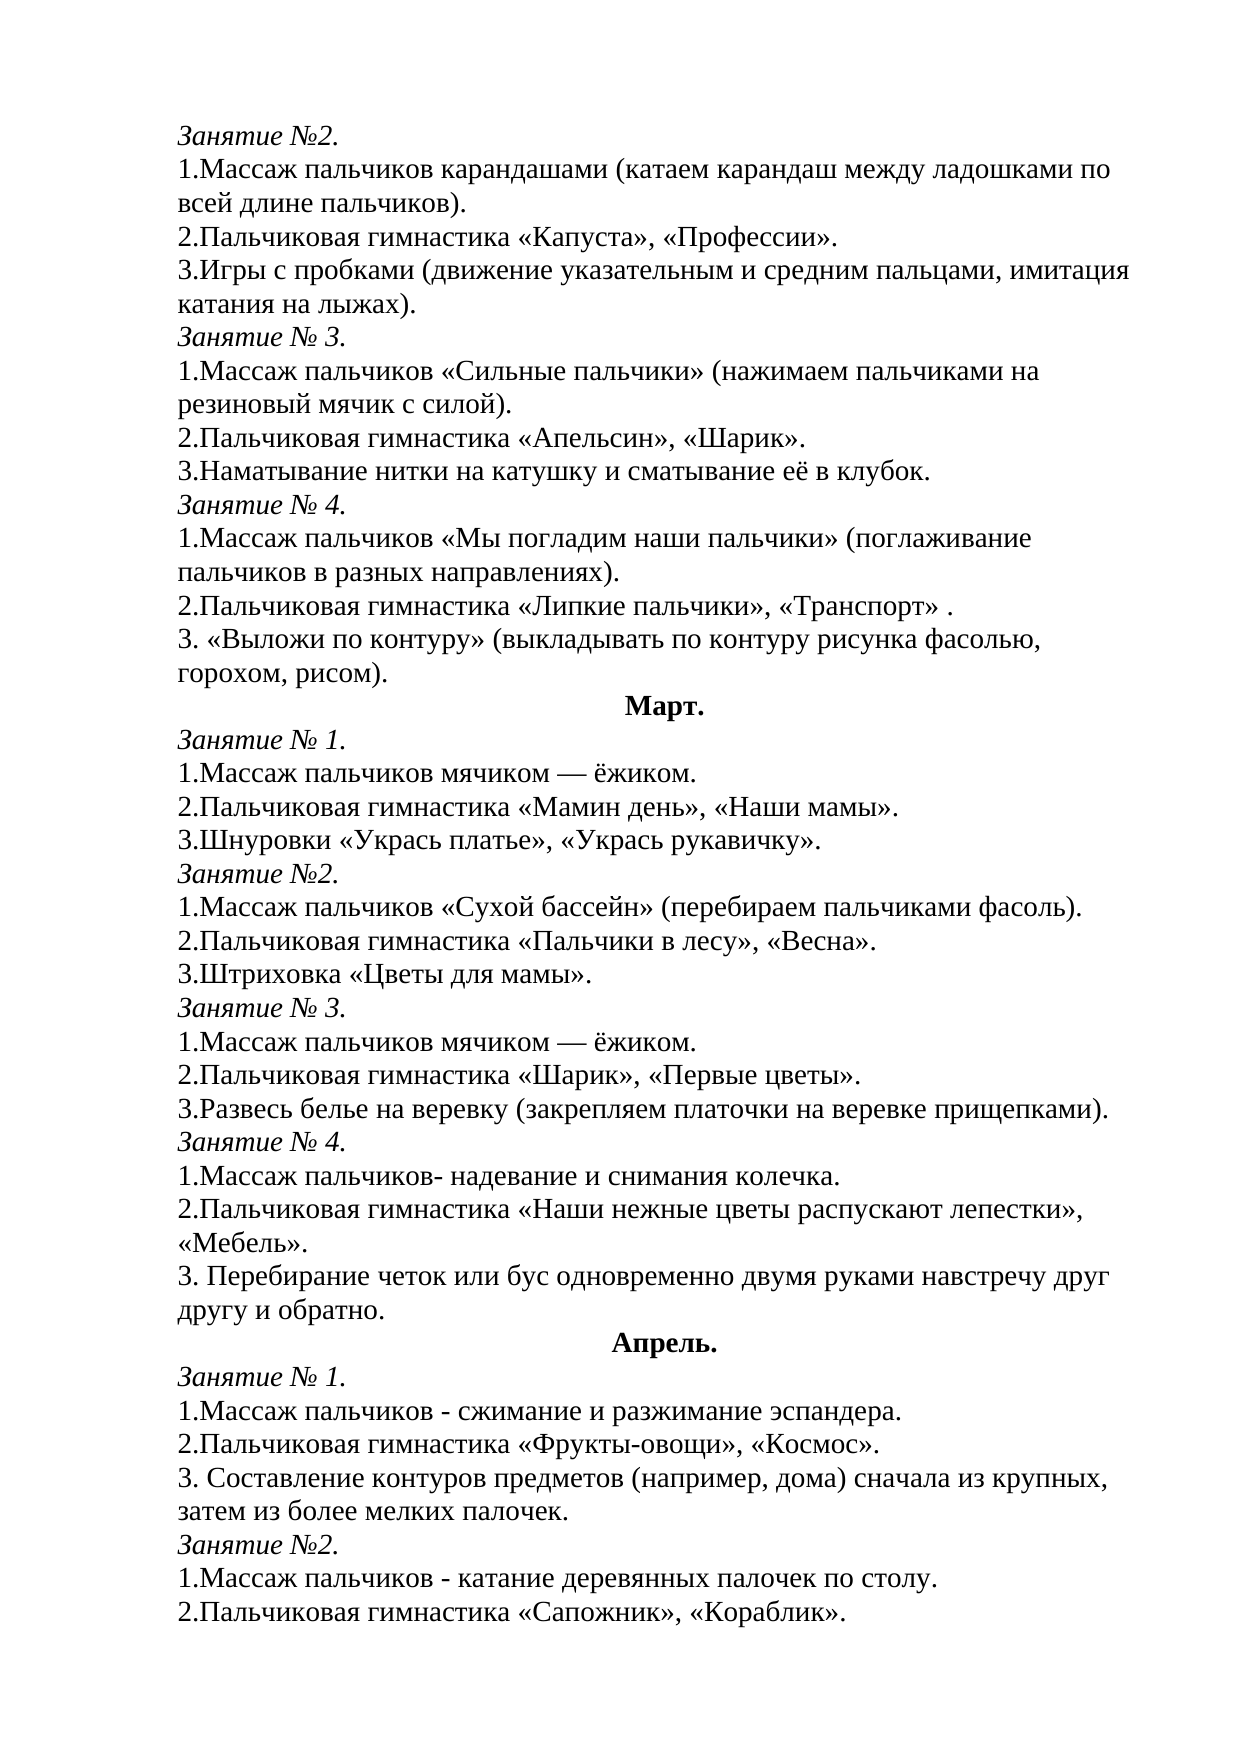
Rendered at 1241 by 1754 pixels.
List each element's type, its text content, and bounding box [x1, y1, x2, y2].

text 3. Составление контуров предметов (например, дома) сначала из крупных, затем из более мелких палочек. [177, 1460, 1152, 1527]
text 1.Массаж пальчиков мячиком — ёжиком. [177, 755, 1152, 789]
text 2.Пальчиковая гимнастика «Пальчики в лесу», «Весна». [177, 923, 1152, 957]
text 3.Игры с пробками (движение указательным и средним пальцами, имитация катания на лыжах). [177, 252, 1152, 319]
text 3. «Выложи по контуру» (выкладывать по контуру рисунка фасолью, горохом, рисом). [177, 621, 1152, 688]
text Занятие № 4. [177, 487, 1152, 521]
text Апрель. [177, 1326, 1152, 1359]
text Занятие №2. [177, 856, 1152, 889]
text 2.Пальчиковая гимнастика «Шарик», «Первые цветы». [177, 1057, 1152, 1091]
text Занятие № 1. [177, 722, 1152, 755]
text 3.Развесь белье на веревку (закрепляем платочки на веревке прищепками). [177, 1091, 1152, 1124]
text 3.Штриховка «Цветы для мамы». [177, 957, 1152, 990]
text Занятие № 3. [177, 319, 1152, 353]
text 1.Массаж пальчиков «Мы погладим наши пальчики» (поглаживание пальчиков в разных направлениях). [177, 521, 1152, 588]
text 2.Пальчиковая гимнастика «Фрукты-овощи», «Космос». [177, 1426, 1152, 1460]
text Занятие №2. [177, 118, 1152, 152]
text Март. [177, 688, 1152, 722]
text 1.Массаж пальчиков «Сухой бассейн» (перебираем пальчиками фасоль). [177, 889, 1152, 923]
text 1.Массаж пальчиков мячиком — ёжиком. [177, 1024, 1152, 1057]
text Занятие №2. [177, 1527, 1152, 1560]
text 1.Массаж пальчиков- надевание и снимания колечка. [177, 1158, 1152, 1191]
text Занятие № 4. [177, 1124, 1152, 1158]
text 2.Пальчиковая гимнастика «Липкие пальчики», «Транспорт» . [177, 588, 1152, 621]
text 3.Наматывание нитки на катушку и сматывание её в клубок. [177, 453, 1152, 487]
text 1.Массаж пальчиков карандашами (катаем карандаш между ладошками по всей длине пальчиков). [177, 152, 1152, 219]
text 1.Массаж пальчиков «Сильные пальчики» (нажимаем пальчиками на резиновый мячик с силой). [177, 353, 1152, 420]
text 2.Пальчиковая гимнастика «Наши нежные цветы распускают лепестки», «Мебель». [177, 1191, 1152, 1258]
text 2.Пальчиковая гимнастика «Капуста», «Профессии». [177, 219, 1152, 252]
text 3.Шнуровки «Укрась платье», «Укрась рукавичку». [177, 822, 1152, 856]
text 2.Пальчиковая гимнастика «Апельсин», «Шарик». [177, 420, 1152, 453]
text 1.Массаж пальчиков - катание деревянных палочек по столу. [177, 1560, 1152, 1594]
text Занятие № 1. [177, 1359, 1152, 1393]
text Занятие № 3. [177, 990, 1152, 1024]
text 1.Массаж пальчиков - сжимание и разжимание эспандера. [177, 1393, 1152, 1426]
text 2.Пальчиковая гимнастика «Мамин день», «Наши мамы». [177, 789, 1152, 822]
text 3. Перебирание четок или бус одновременно двумя руками навстречу друг другу и обратно. [177, 1258, 1152, 1326]
text 2.Пальчиковая гимнастика «Сапожник», «Кораблик». [177, 1594, 1152, 1627]
